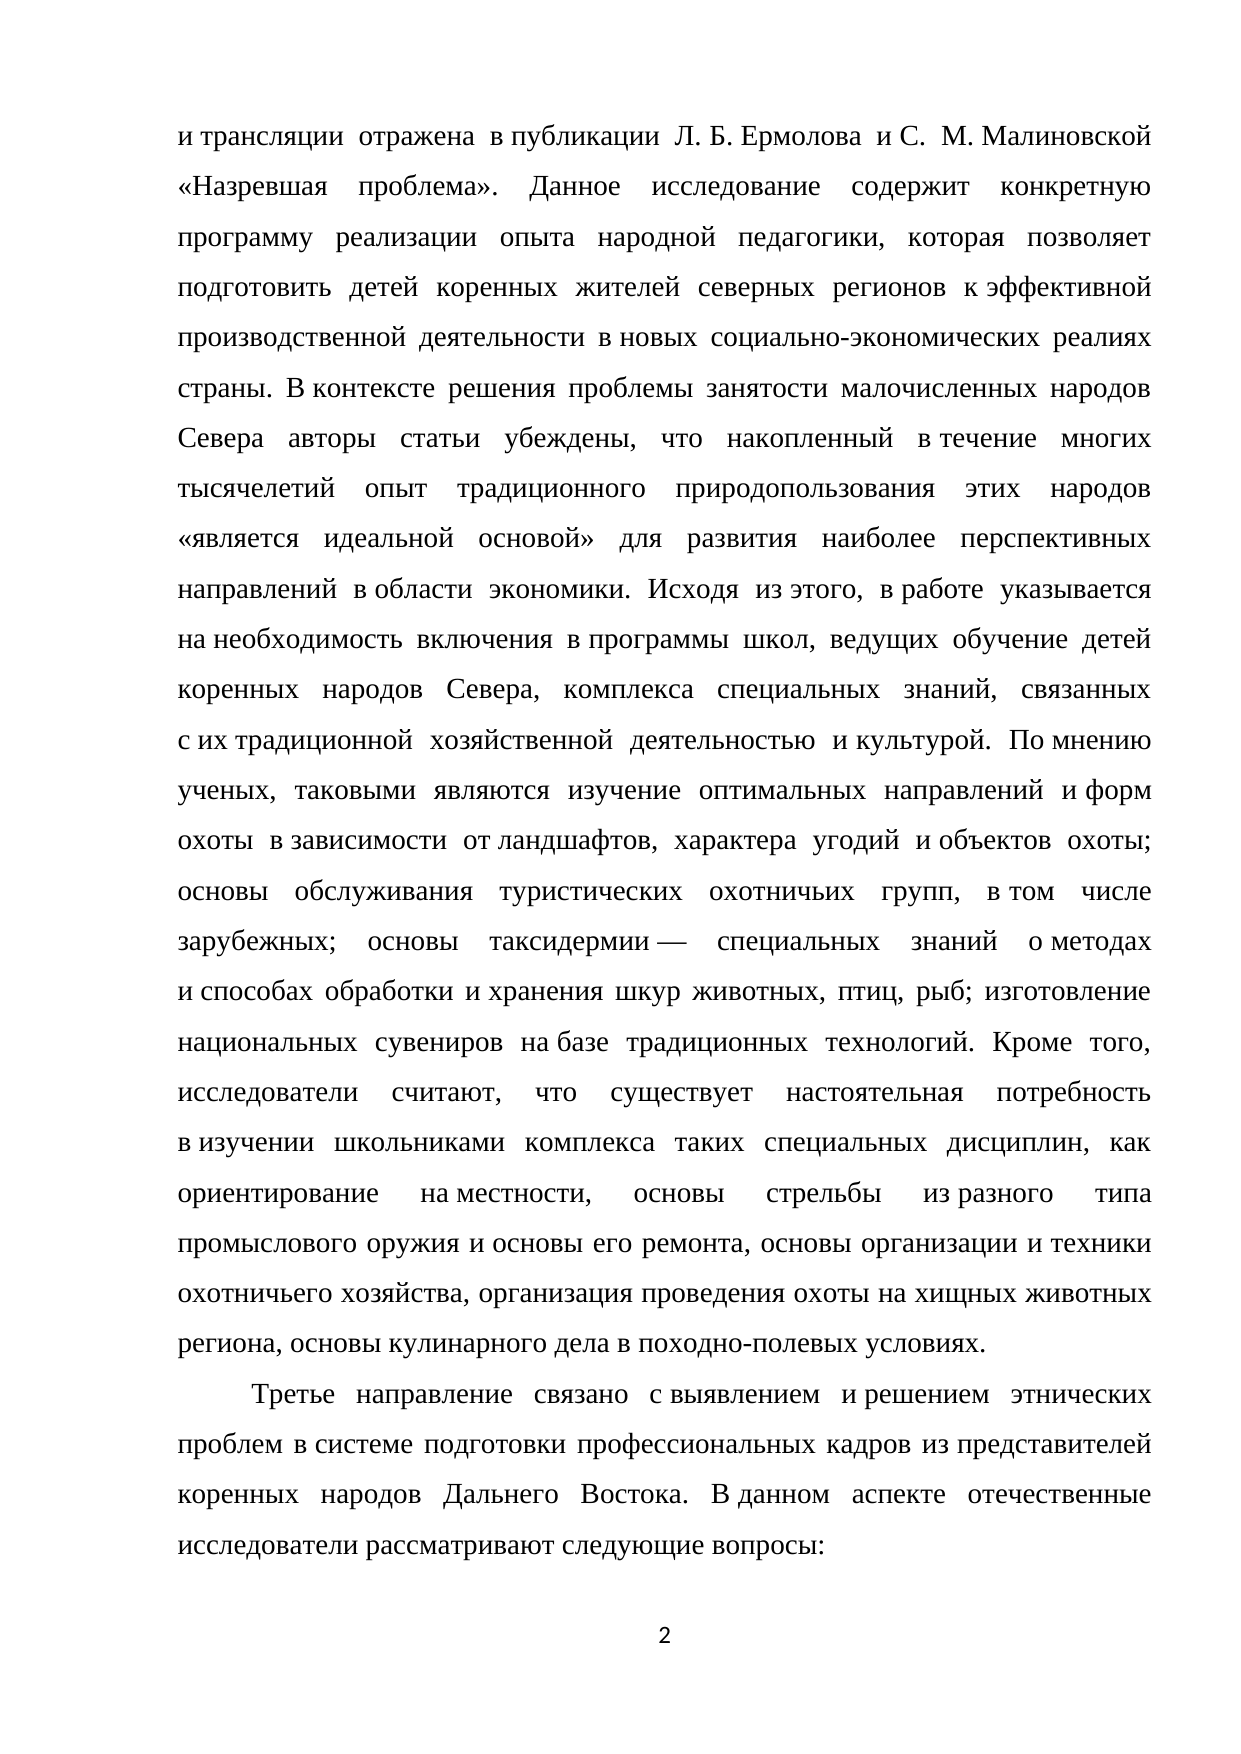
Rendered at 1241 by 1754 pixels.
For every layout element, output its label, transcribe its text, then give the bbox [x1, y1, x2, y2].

text Третье направление связано с выявлением и решением этнических проблем в системе подготовки профессиональных кадров из представителей коренных народов Дальнего Востока. В данном аспекте отечественные исследователи рассматривают следующие вопросы: [177, 1376, 1152, 1560]
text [177, 118, 1152, 1359]
